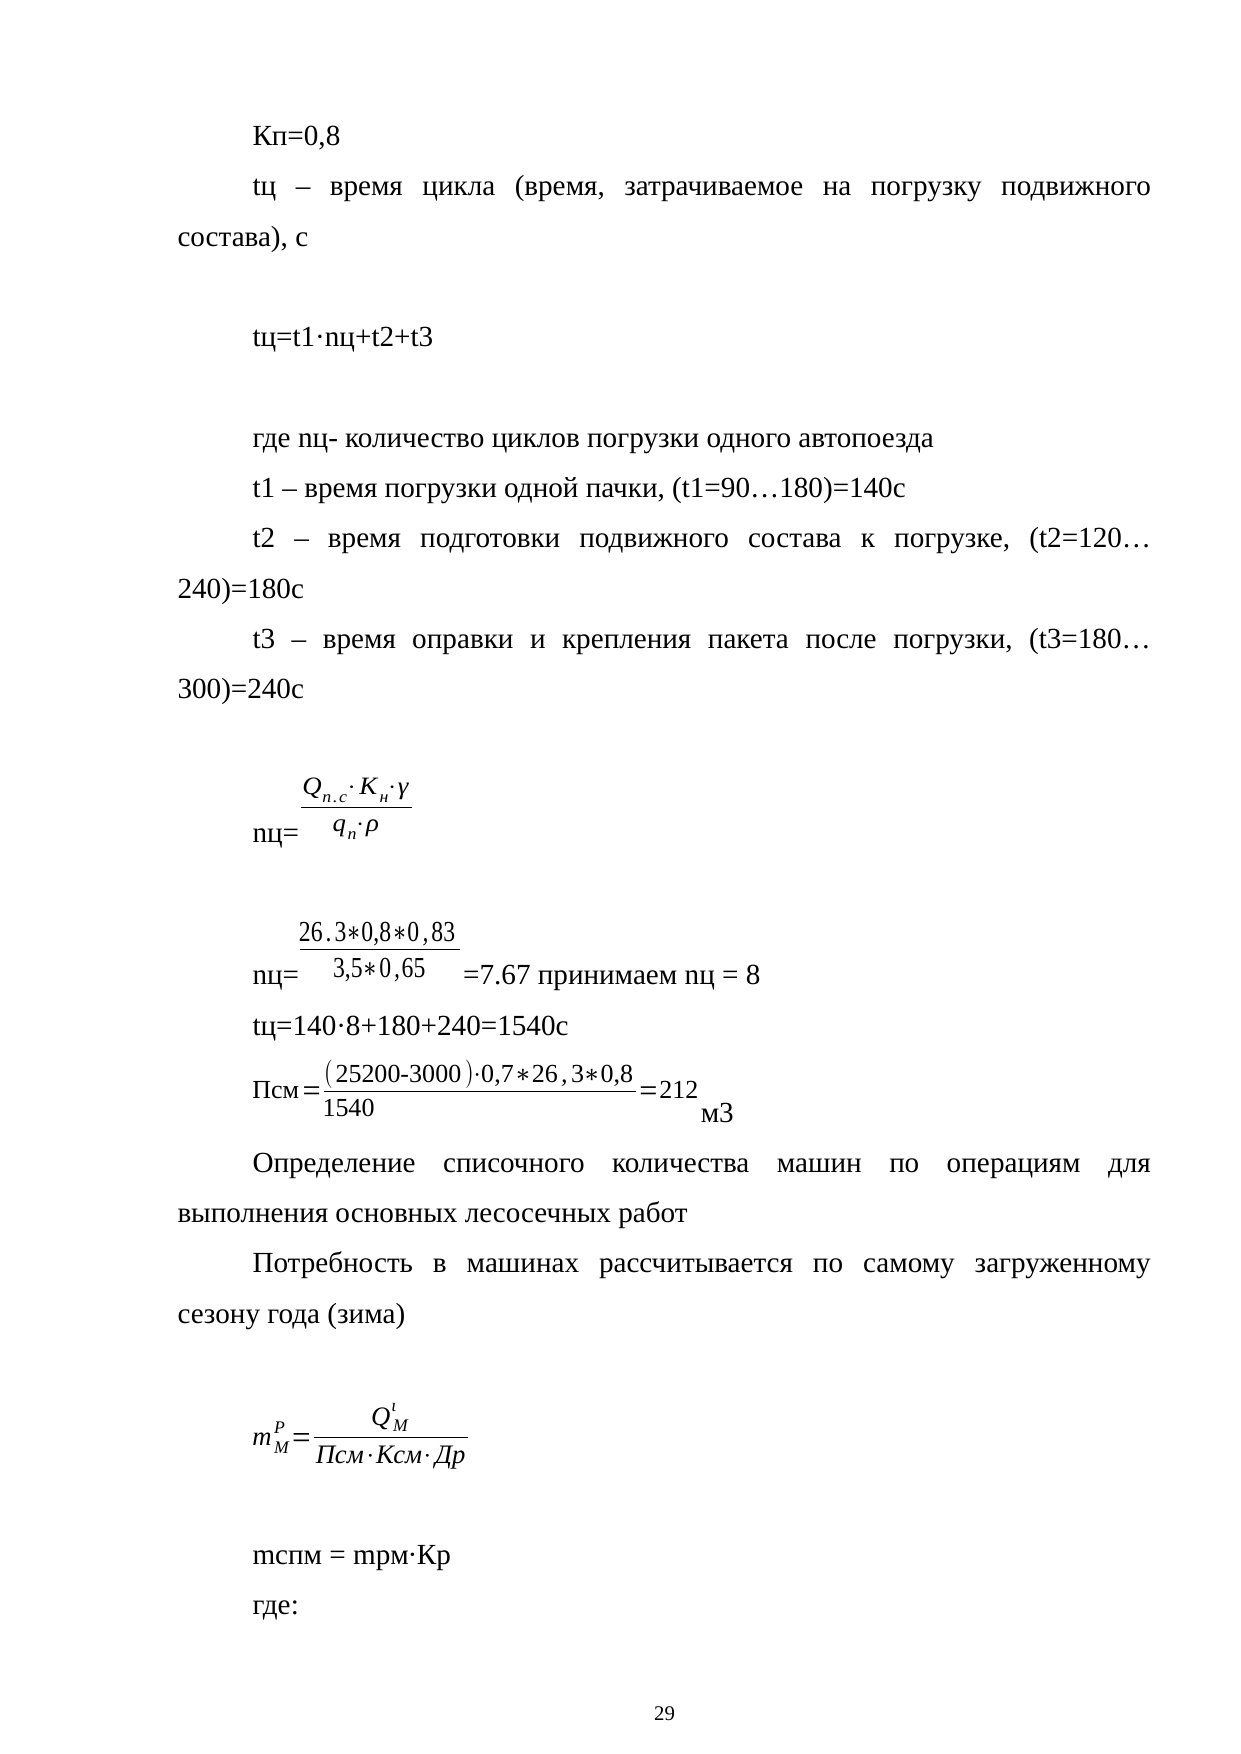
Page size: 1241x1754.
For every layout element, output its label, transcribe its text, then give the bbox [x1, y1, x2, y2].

text nц==7.67 принимаем nц = 8 [177, 916, 1152, 991]
text м3 [177, 1058, 1152, 1128]
text tц=140·8+180+240=1540с [177, 1008, 1152, 1041]
text t1 – время погрузки одной пачки, (t1=90…180)=140с [177, 470, 1152, 504]
text Потребность в машинах рассчитывается по самому загруженному сезону года (зима) [177, 1246, 1152, 1329]
text Определение списочного количества машин по операциям для выполнения основных лесосечных работ [177, 1145, 1152, 1229]
text t2 – время подготовки подвижного состава к погрузке, (t2=120…240)=180с [177, 521, 1152, 604]
text mспм = mpм·Кр [177, 1537, 1152, 1571]
text tц=t1·nц+t2+t3 [177, 319, 1152, 353]
text tц – время цикла (время, затрачиваемое на погрузку подвижного состава), с [177, 168, 1152, 252]
text nц= [177, 772, 1152, 849]
text Кп=0,8 [177, 118, 1152, 152]
text где nц- количество циклов погрузки одного автопоезда [177, 420, 1152, 453]
text t3 – время оправки и крепления пакета после погрузки, (t3=180…300)=240с [177, 621, 1152, 705]
text где: [177, 1587, 1152, 1621]
